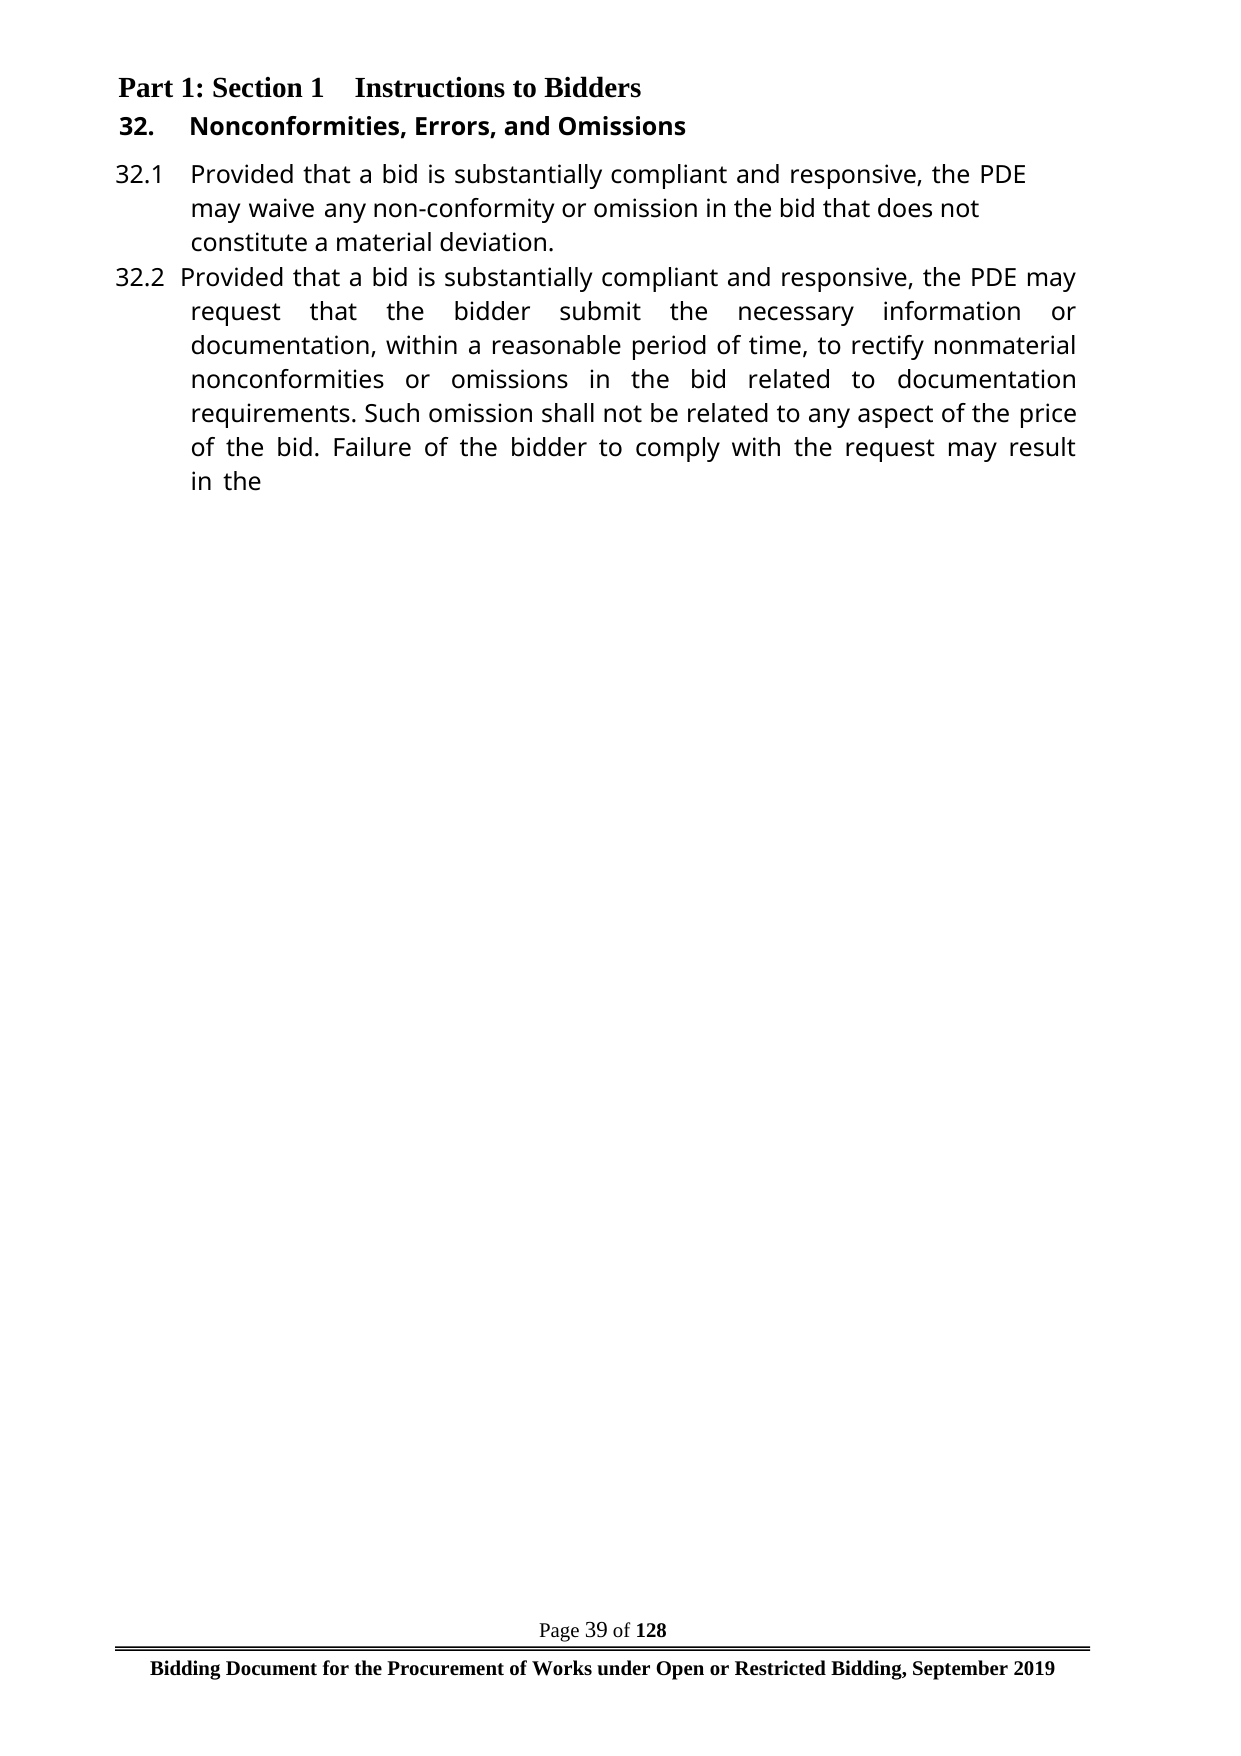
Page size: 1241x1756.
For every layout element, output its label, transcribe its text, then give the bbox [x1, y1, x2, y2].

table_cell 32.2 Provided that a bid is substantially compliant and responsive, the PDE may request that the bidder submit the necessary information or documentation, within a reasonable period of time, to rectify nonmaterial nonconformities or omissions in the bid related to documentation requirements. Such omission shall not be related to any aspect of the price of the bid. Failure of the bidder to comply with the request may result in the [84, 259, 1098, 498]
table_cell 32. Nonconformities, Errors, and Omissions [84, 102, 1098, 147]
table_cell 32.1 Provided that a bid is substantially compliant and responsive, the PDE may waive any non-conformity or omission in the bid that does not constitute a material deviation. [84, 148, 1098, 259]
